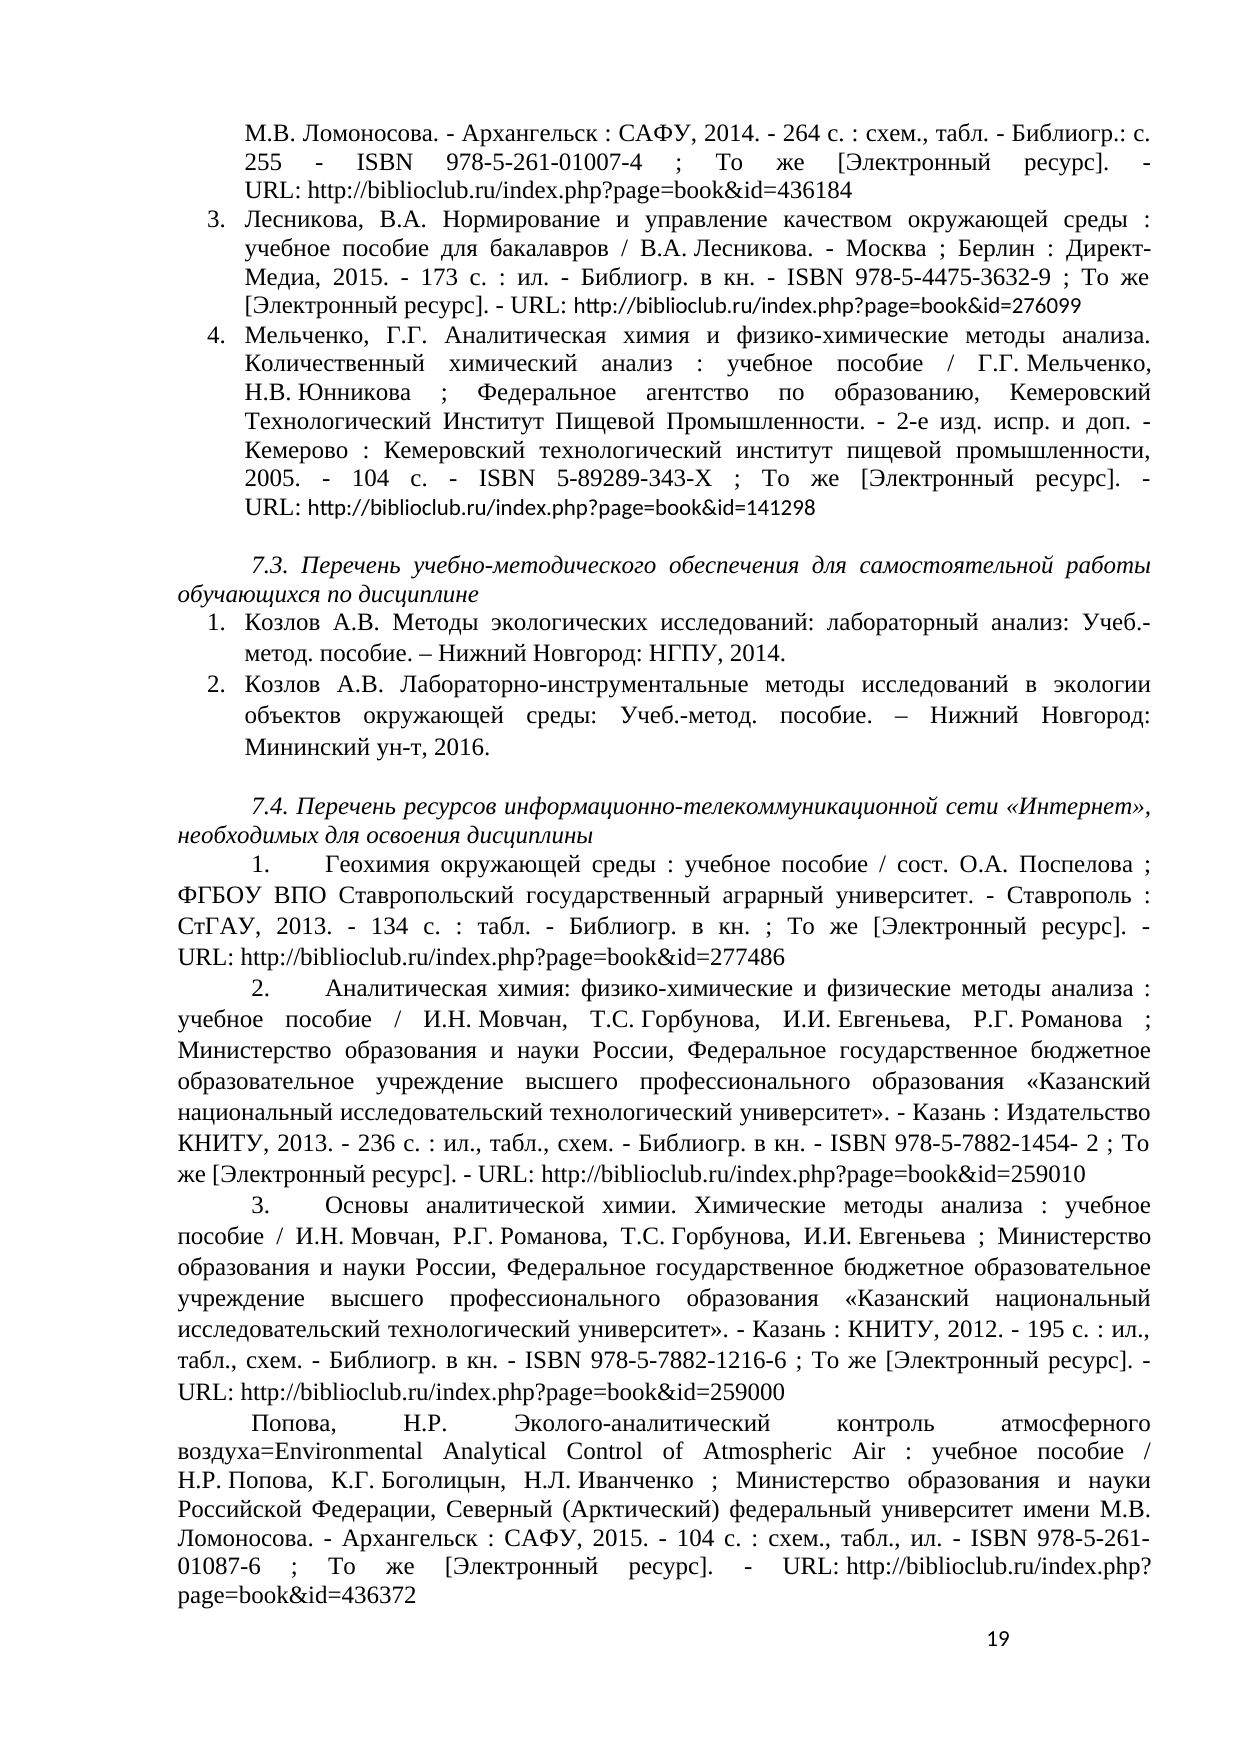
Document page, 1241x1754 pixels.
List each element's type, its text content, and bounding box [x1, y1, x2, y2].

text 7.4. Перечень ресурсов информационно-телекоммуникационной сети «Интернет», необходимых для освоения дисциплины [177, 791, 1152, 849]
list Основы аналитической химии. Химические методы анализа : учебное пособие / И.Н. Мовчан, Р.Г. Романова, Т.С. Горбунова, И.И. Евгеньева ; Министерство образования и науки России, Федеральное государственное бюджетное образовательное учреждение высшего профессионального образования «Казанский национальный исследовательский технологический университет». - Казань : КНИТУ, 2012. - 195 с. : ил., табл., схем. - Библиогр. в кн. - ISBN 978-5-7882-1216-6 ; То же [Электронный ресурс]. - URL: http://biblioclub.ru/index.php?page=book&id=259000 [177, 1190, 1152, 1405]
list Козлов А.В. Методы экологических исследований: лабораторный анализ: Учеб.-метод. пособие. – Нижний Новгород: НГПУ, 2014. [207, 607, 1152, 667]
list Мельченко, Г.Г. Аналитическая химия и физико-химические методы анализа. Количественный химический анализ : учебное пособие / Г.Г. Мельченко, Н.В. Юнникова ; Федеральное агентство по образованию, Кемеровский Технологический Институт Пищевой Промышленности. - 2-е изд. испр. и доп. - Кемерово : Кемеровский технологический институт пищевой промышленности, 2005. - 104 с. - ISBN 5-89289-343-Х ; То же [Электронный ресурс]. - URL: http://biblioclub.ru/index.php?page=book&id=141298 [207, 320, 1152, 521]
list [207, 118, 1152, 204]
list Лесникова, В.А. Нормирование и управление качеством окружающей среды : учебное пособие для бакалавров / В.А. Лесникова. - Москва ; Берлин : Директ-Медиа, 2015. - 173 с. : ил. - Библиогр. в кн. - ISBN 978-5-4475-3632-9 ; То же [Электронный ресурс]. - URL: http://biblioclub.ru/index.php?page=book&id=276099 [207, 204, 1152, 320]
text Попова, Н.Р. Эколого-аналитический контроль атмосферного воздуха=Environmental Analytical Control of Atmospheric Air : учебное пособие / Н.Р. Попова, К.Г. Боголицын, Н.Л. Иванченко ; Министерство образования и науки Российской Федерации, Северный (Арктический) федеральный университет имени М.В. Ломоносова. - Архангельск : САФУ, 2015. - 104 с. : схем., табл., ил. - ISBN 978-5-261-01087-6 ; То же [Электронный ресурс]. - URL: http://biblioclub.ru/index.php?page=book&id=436372 [177, 1408, 1152, 1609]
list Козлов А.В. Лабораторно-инструментальные методы исследований в экологии объектов окружающей среды: Учеб.-метод. пособие. – Нижний Новгород: Мининский ун-т, 2016. [207, 669, 1152, 760]
list Геохимия окружающей среды : учебное пособие / сост. О.А. Поспелова ; ФГБОУ ВПО Ставропольский государственный аграрный университет. - Ставрополь : СтГАУ, 2013. - 134 с. : табл. - Библиогр. в кн. ; То же [Электронный ресурс]. - URL: http://biblioclub.ru/index.php?page=book&id=277486 [177, 849, 1152, 971]
list Аналитическая химия: физико-химические и физические методы анализа : учебное пособие / И.Н. Мовчан, Т.С. Горбунова, И.И. Евгеньева, Р.Г. Романова ; Министерство образования и науки России, Федеральное государственное бюджетное образовательное учреждение высшего профессионального образования «Казанский национальный исследовательский технологический университет». - Казань : Издательство КНИТУ, 2013. - 236 с. : ил., табл., схем. - Библиогр. в кн. - ISBN 978-5-7882-1454- 2 ; То же [Электронный ресурс]. - URL: http://biblioclub.ru/index.php?page=book&id=259010 [177, 973, 1152, 1188]
text 7.3. Перечень учебно-методического обеспечения для самостоятельной работы обучающихся по дисциплине [177, 550, 1152, 607]
